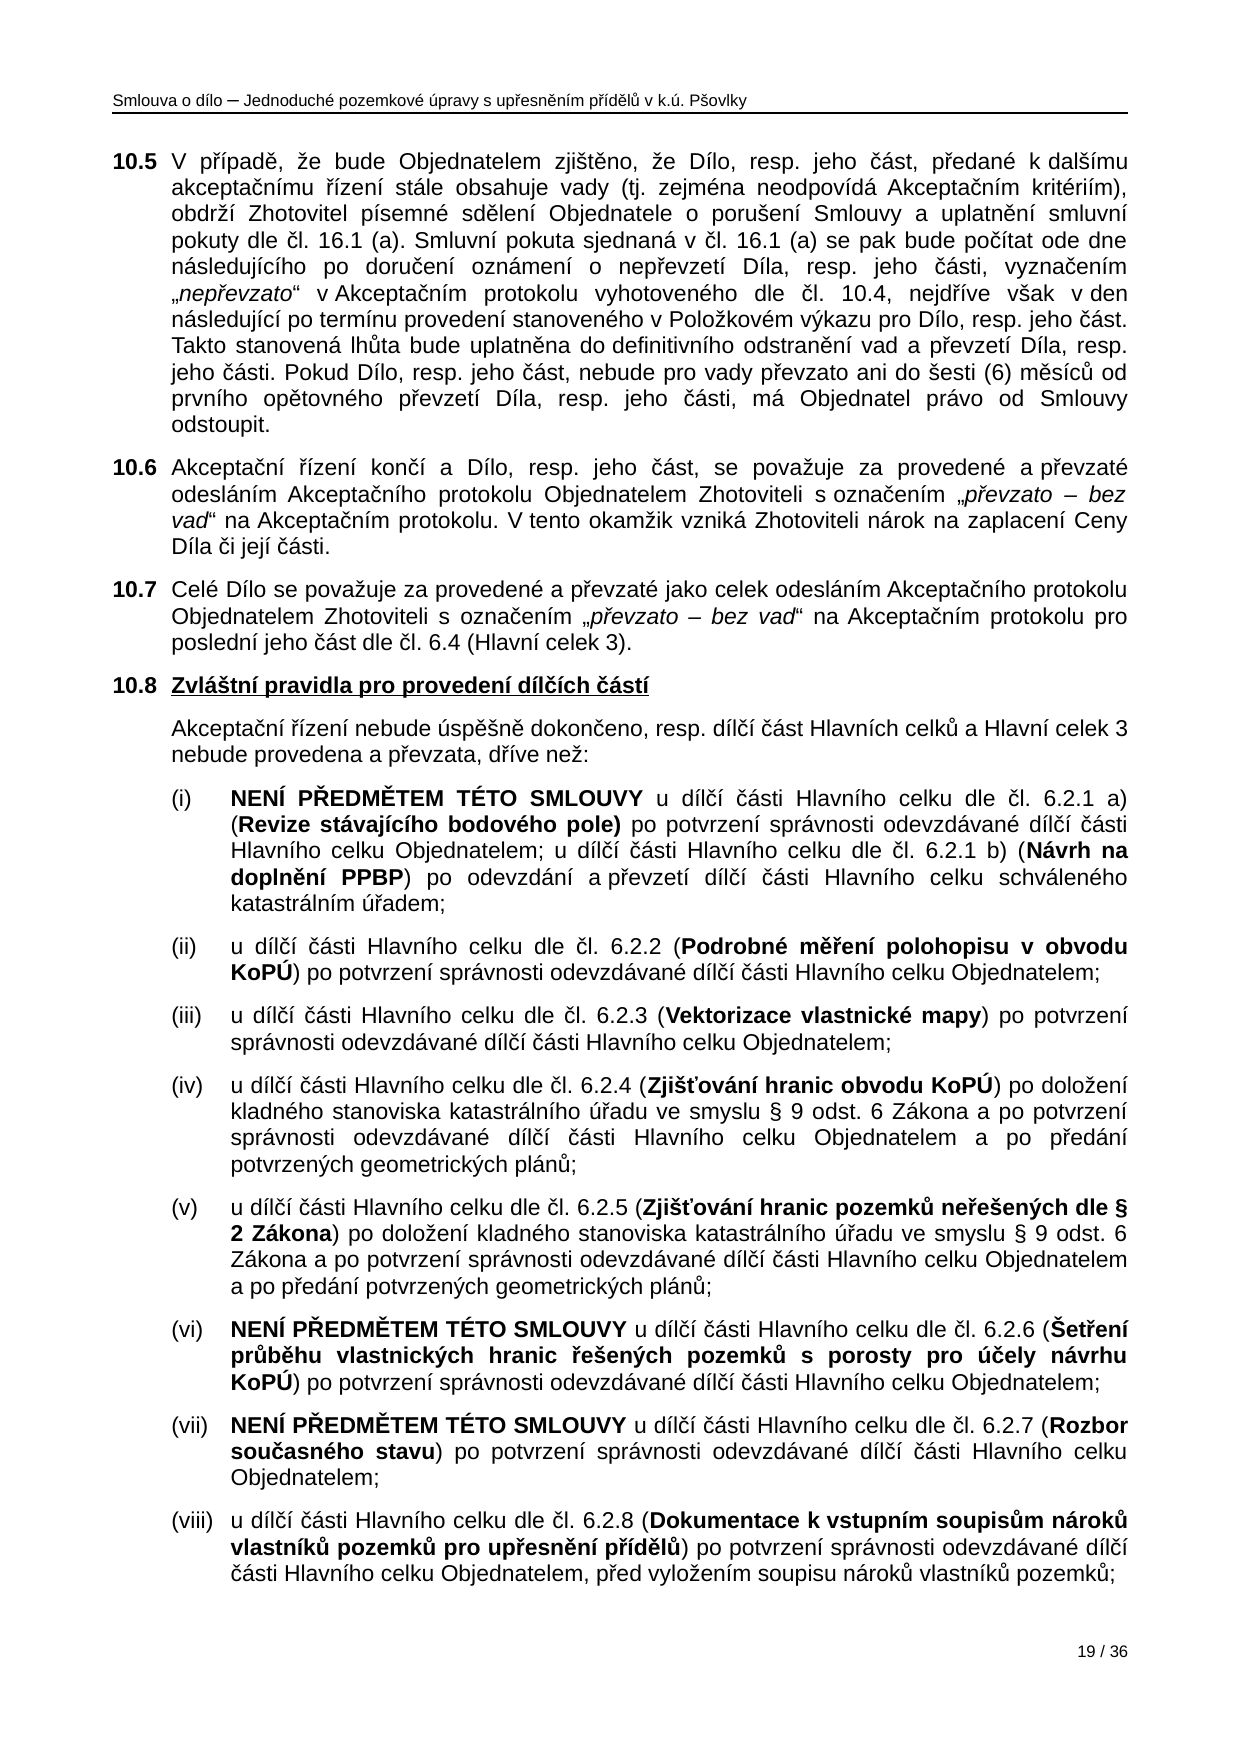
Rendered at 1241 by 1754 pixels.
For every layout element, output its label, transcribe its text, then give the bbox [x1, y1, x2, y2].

list NENÍ PŘEDMĚTEM TÉTO SMLOUVY u dílčí části Hlavního celku dle čl. 6.2.6 (Šetření průběhu vlastnických hranic řešených pozemků s porosty pro účely návrhu KoPÚ) po potvrzení správnosti odevzdávané dílčí části Hlavního celku Objednatelem; [171, 1316, 1128, 1395]
text Zvláštní pravidla pro provedení dílčích částí [112, 672, 1128, 698]
list u dílčí části Hlavního celku dle čl. 6.2.8 (Dokumentace k vstupním soupisům nároků vlastníků pozemků pro upřesnění přídělů) po potvrzení správnosti odevzdávané dílčí části Hlavního celku Objednatelem, před vyložením soupisu nároků vlastníků pozemků; [171, 1507, 1128, 1586]
text V případě, že bude Objednatelem zjištěno, že Dílo, resp. jeho část, předané k dalšímu akceptačnímu řízení stále obsahuje vady (tj. zejména neodpovídá Akceptačním kritériím), obdrží Zhotovitel písemné sdělení Objednatele o porušení Smlouvy a uplatnění smluvní pokuty dle čl. 16.1 (a). Smluvní pokuta sjednaná v čl. 16.1 (a) se pak bude počítat ode dne následujícího po doručení oznámení o nepřevzetí Díla, resp. jeho části, vyznačením „nepřevzato“ v Akceptačním protokolu vyhotoveného dle čl. 10.4, nejdříve však v den následující po termínu provedení stanoveného v Položkovém výkazu pro Dílo, resp. jeho část. Takto stanovená lhůta bude uplatněna do definitivního odstranění vad a převzetí Díla, resp. jeho části. Pokud Dílo, resp. jeho část, nebude pro vady převzato ani do šesti (6) měsíců od prvního opětovného převzetí Díla, resp. jeho části, má Objednatel právo od Smlouvy odstoupit. [112, 148, 1128, 438]
list NENÍ PŘEDMĚTEM TÉTO SMLOUVY u dílčí části Hlavního celku dle čl. 6.2.1 a) (Revize stávajícího bodového pole) po potvrzení správnosti odevzdávané dílčí části Hlavního celku Objednatelem; u dílčí části Hlavního celku dle čl. 6.2.1 b) (Návrh na doplnění PPBP) po odevzdání a převzetí dílčí části Hlavního celku schváleného katastrálním úřadem; [171, 784, 1128, 916]
list u dílčí části Hlavního celku dle čl. 6.2.5 (Zjišťování hranic pozemků neřešených dle § 2 Zákona) po doložení kladného stanoviska katastrálního úřadu ve smyslu § 9 odst. 6 Zákona a po potvrzení správnosti odevzdávané dílčí části Hlavního celku Objednatelem a po předání potvrzených geometrických plánů; [171, 1194, 1128, 1299]
text Akceptační řízení končí a Dílo, resp. jeho část, se považuje za provedené a převzaté odesláním Akceptačního protokolu Objednatelem Zhotoviteli s označením „převzato – bez vad“ na Akceptačním protokolu. V tento okamžik vzniká Zhotoviteli nárok na zaplacení Ceny Díla či její části. [112, 454, 1128, 560]
text Celé Dílo se považuje za provedené a převzaté jako celek odesláním Akceptačního protokolu Objednatelem Zhotoviteli s označením „převzato – bez vad“ na Akceptačním protokolu pro poslední jeho část dle čl. 6.4 (Hlavní celek 3). [112, 576, 1128, 655]
list NENÍ PŘEDMĚTEM TÉTO SMLOUVY u dílčí části Hlavního celku dle čl. 6.2.7 (Rozbor současného stavu) po potvrzení správnosti odevzdávané dílčí části Hlavního celku Objednatelem; [171, 1412, 1128, 1491]
list u dílčí části Hlavního celku dle čl. 6.2.4 (Zjišťování hranic obvodu KoPÚ) po doložení kladného stanoviska katastrálního úřadu ve smyslu § 9 odst. 6 Zákona a po potvrzení správnosti odevzdávané dílčí části Hlavního celku Objednatelem a po předání potvrzených geometrických plánů; [171, 1072, 1128, 1177]
list u dílčí části Hlavního celku dle čl. 6.2.2 (Podrobné měření polohopisu v obvodu KoPÚ) po potvrzení správnosti odevzdávané dílčí části Hlavního celku Objednatelem; [171, 933, 1128, 986]
list Akceptační řízení nebude úspěšně dokončeno, resp. dílčí část Hlavních celků a Hlavní celek 3 nebude provedena a převzata, dříve než: [171, 715, 1128, 768]
list u dílčí části Hlavního celku dle čl. 6.2.3 (Vektorizace vlastnické mapy) po potvrzení správnosti odevzdávané dílčí části Hlavního celku Objednatelem; [171, 1002, 1128, 1055]
